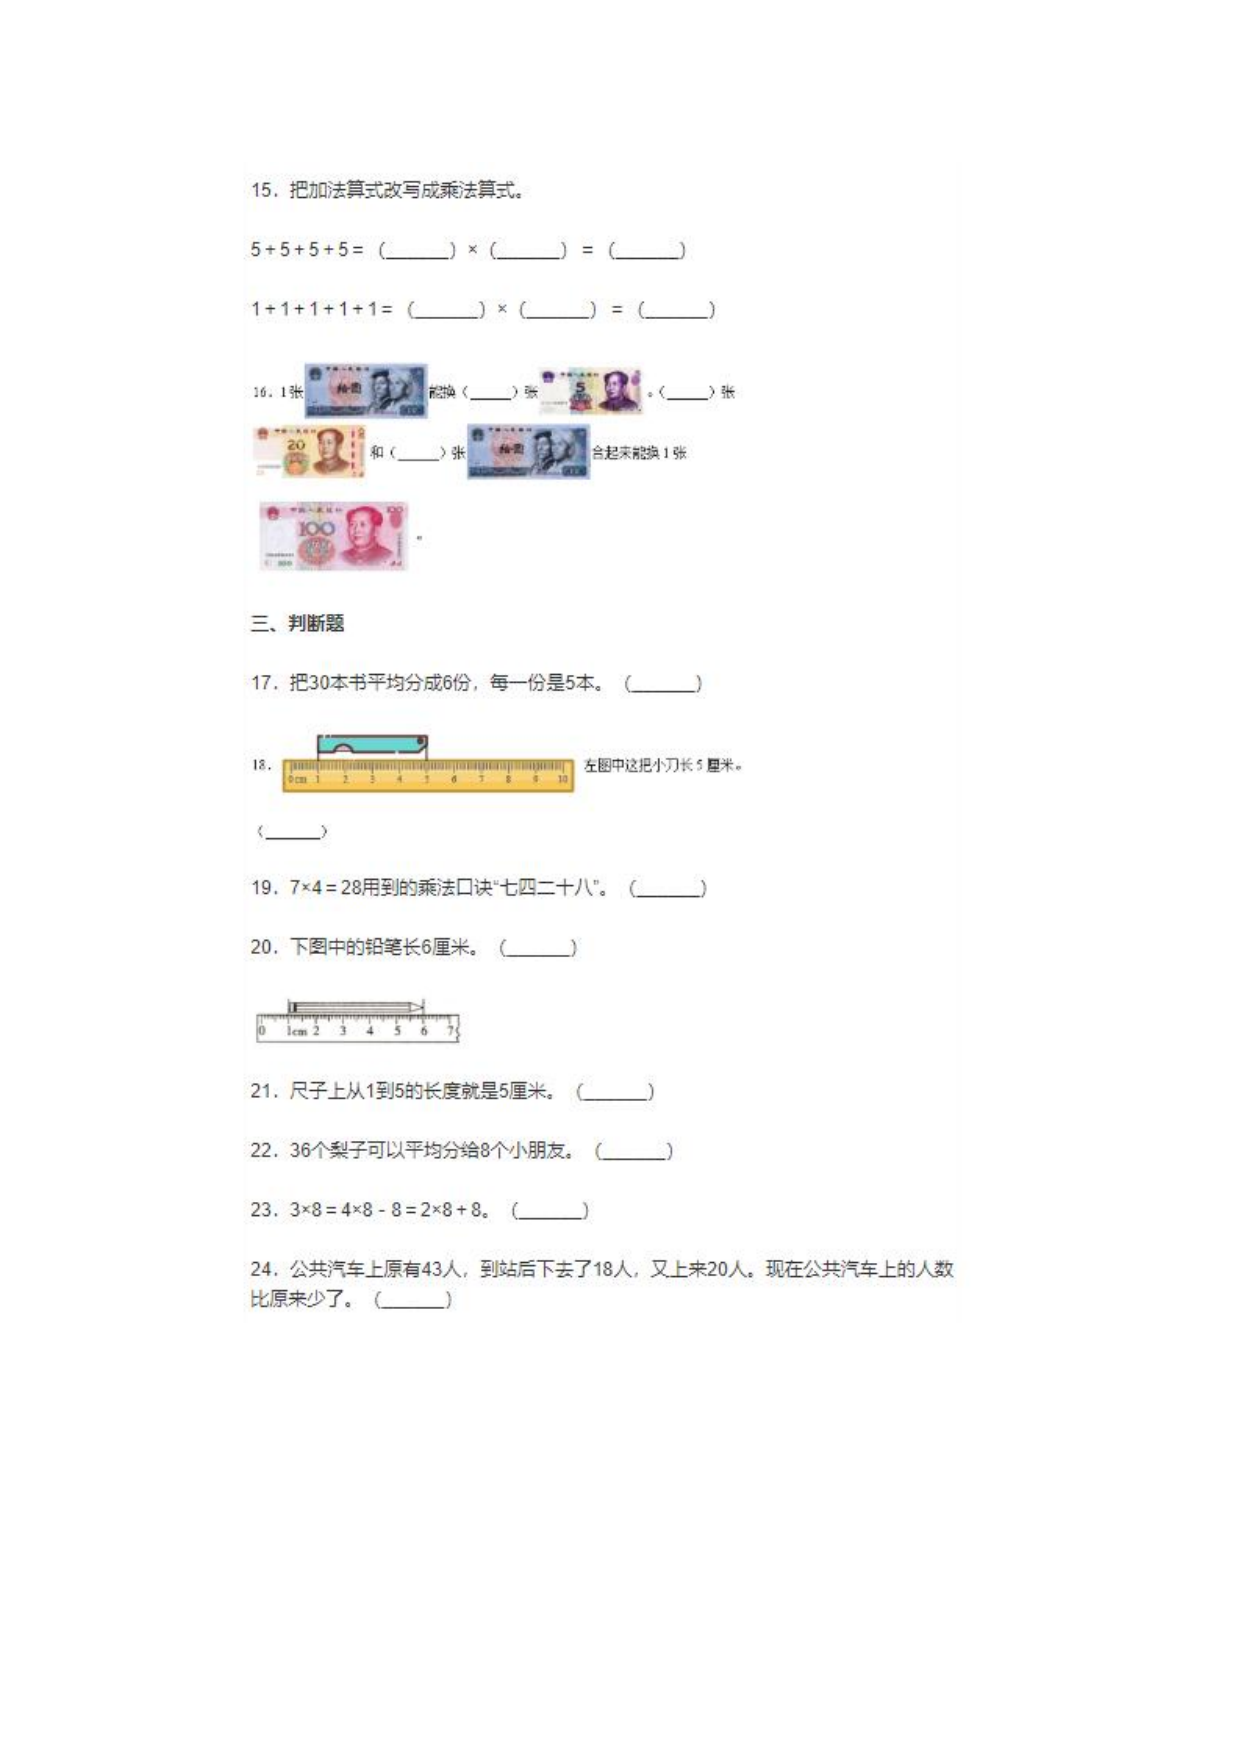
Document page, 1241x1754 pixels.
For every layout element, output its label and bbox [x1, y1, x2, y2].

picture [219, 162, 1021, 1323]
